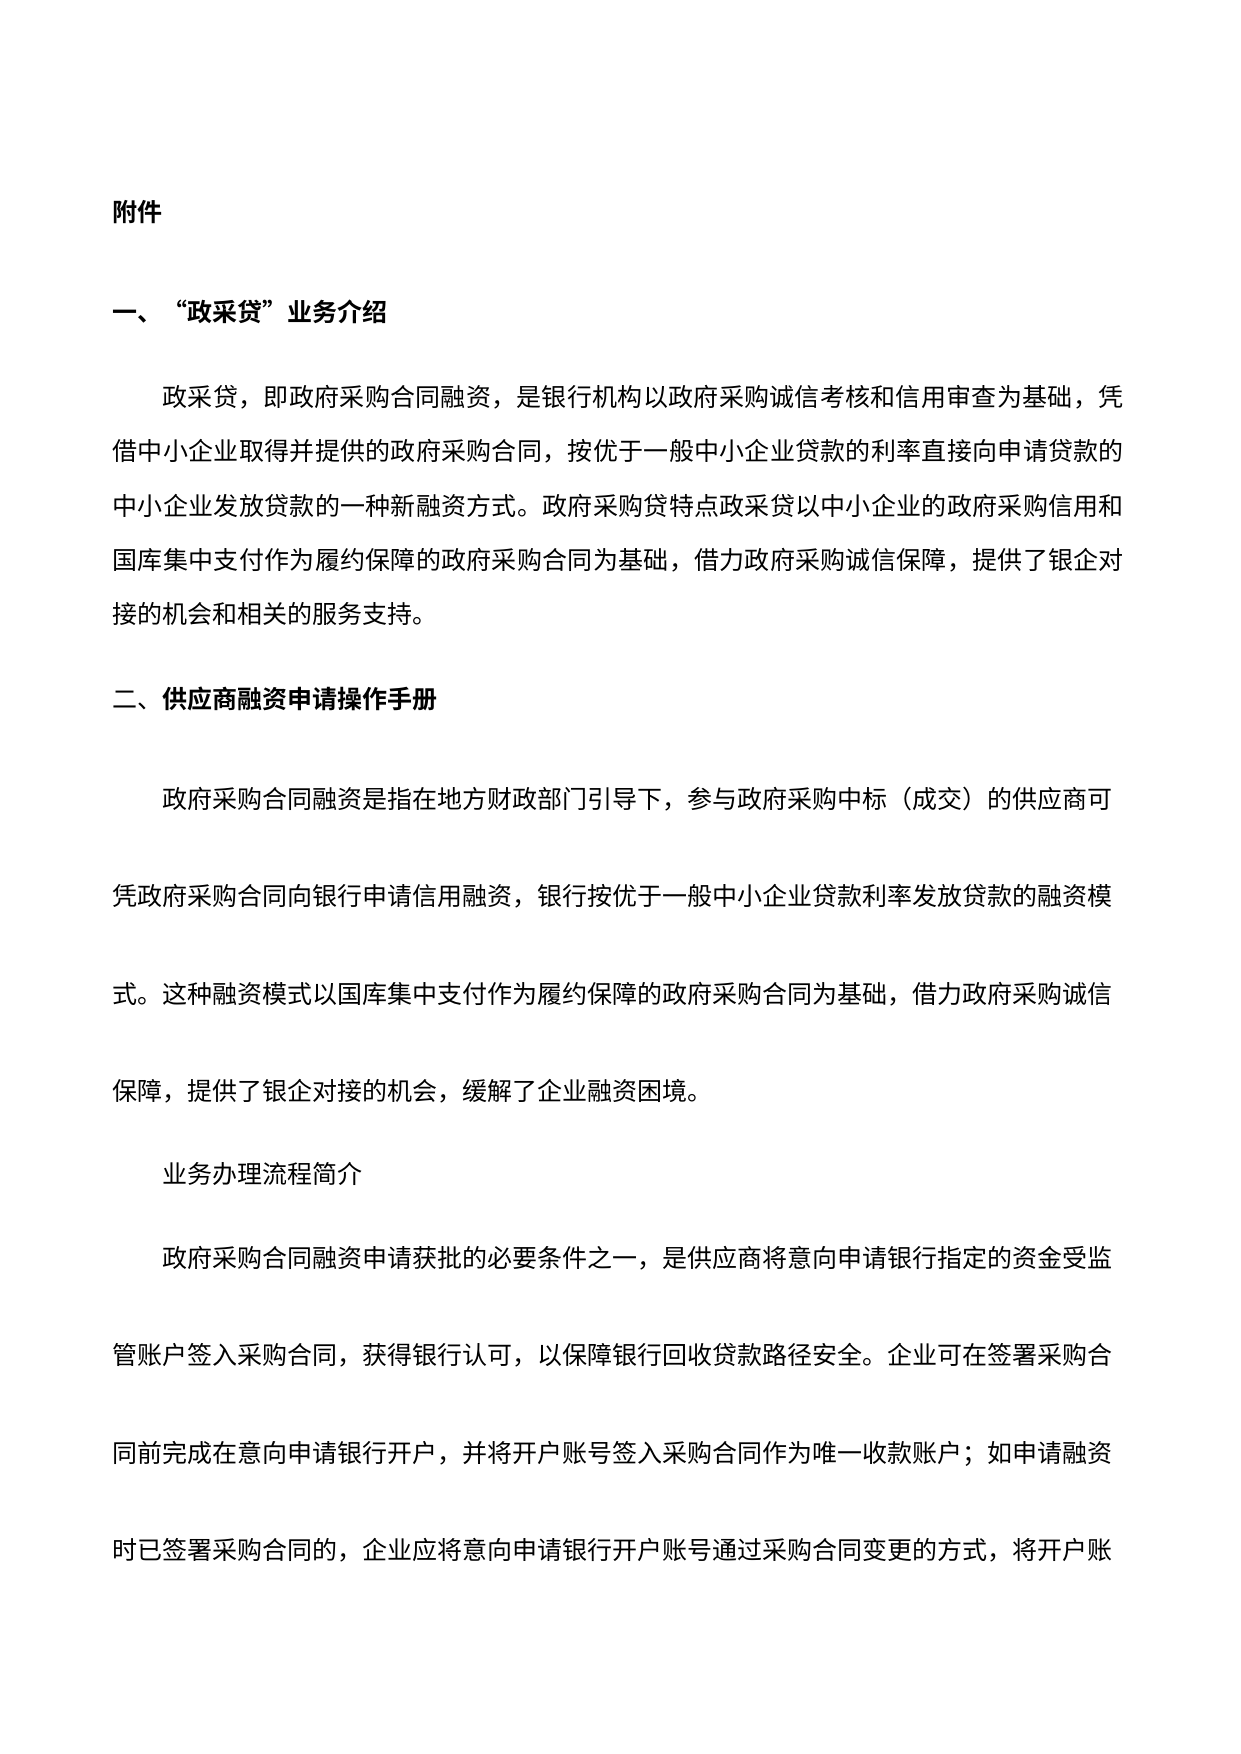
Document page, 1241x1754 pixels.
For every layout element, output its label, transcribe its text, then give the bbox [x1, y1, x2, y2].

text 一、“政采贷”业务介绍 [112, 278, 1128, 343]
text 业务办理流程简介 [112, 1141, 1128, 1206]
text 二、供应商融资申请操作手册 [112, 666, 1128, 731]
text 政采贷，即政府采购合同融资，是银行机构以政府采购诚信考核和信用审查为基础，凭借中小企业取得并提供的政府采购合同，按优于一般中小企业贷款的利率直接向申请贷款的中小企业发放贷款的一种新融资方式。政府采购贷特点政采贷以中小企业的政府采购信用和国库集中支付作为履约保障的政府采购合同为基础，借力政府采购诚信保障，提供了银企对接的机会和相关的服务支持。 [112, 377, 1128, 631]
text 附件 [112, 178, 1128, 243]
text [112, 1224, 1128, 1581]
text 政府采购合同融资是指在地方财政部门引导下，参与政府采购中标（成交）的供应商可凭政府采购合同向银行申请信用融资，银行按优于一般中小企业贷款利率发放贷款的融资模式。这种融资模式以国库集中支付作为履约保障的政府采购合同为基础，借力政府采购诚信保障，提供了银企对接的机会，缓解了企业融资困境。 [112, 765, 1128, 1122]
